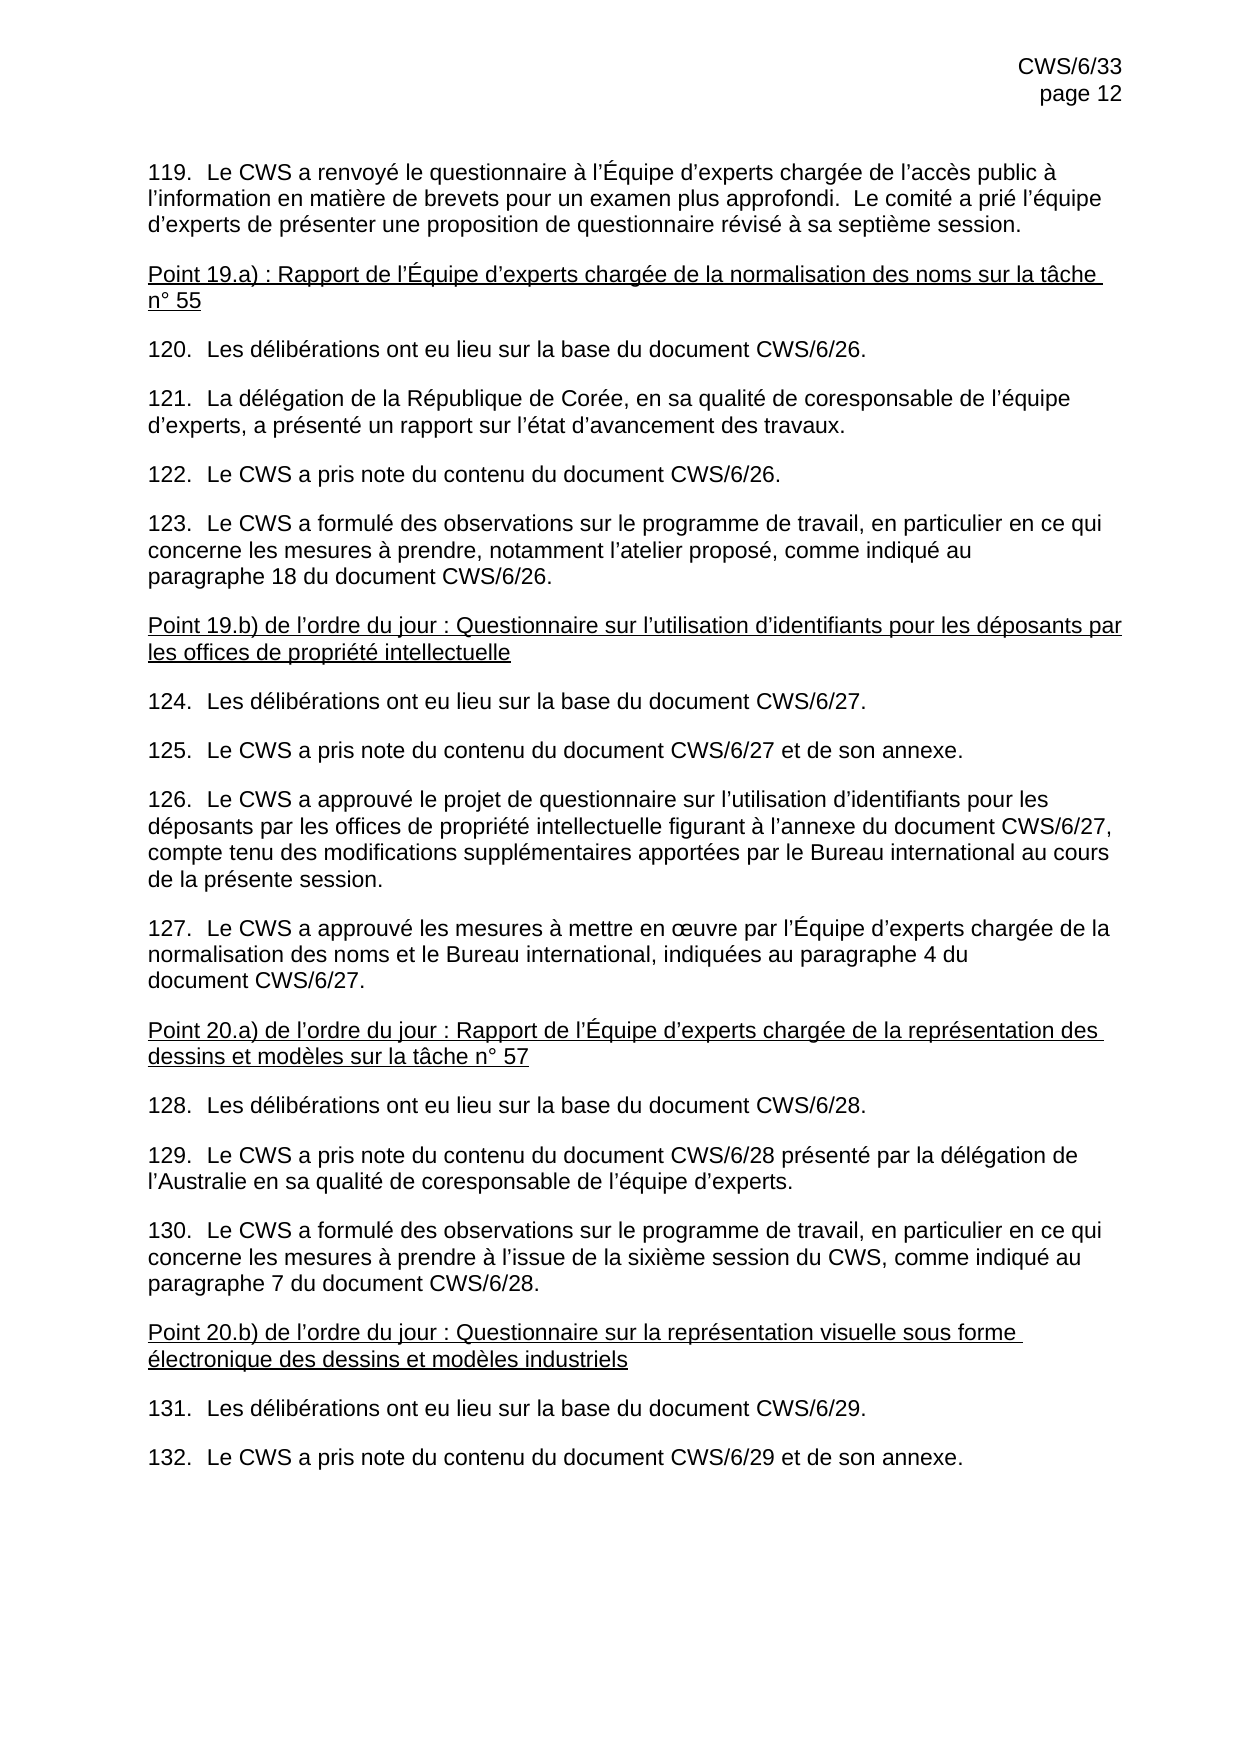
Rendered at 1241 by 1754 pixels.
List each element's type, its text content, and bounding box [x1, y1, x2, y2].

subtitle Point 19.b) de l’ordre du jour : Questionnaire sur l’utilisation d’identifiants pour les déposants par les offices de propriété intellectuelle [148, 612, 1122, 635]
subtitle Point 20.a) de l’ordre du jour : Rapport de l’Équipe d’experts chargée de la représentation des dessins et modèles sur la tâche n° 57 [148, 1017, 1122, 1069]
text Les délibérations ont eu lieu sur la base du document CWS/6/26. [148, 336, 1122, 362]
text Le CWS a approuvé les mesures à mettre en œuvre par l’Équipe d’experts chargée de la normalisation des noms et le Bureau international, indiquées au paragraphe 4 du document CWS/6/27. [148, 915, 1122, 994]
text Le CWS a renvoyé le questionnaire à l’Équipe d’experts chargée de l’accès public à l’information en matière de brevets pour un examen plus approfondi. Le comité a prié l’équipe d’experts de présenter une proposition de questionnaire révisé à sa septième session. [148, 158, 1122, 238]
text Le CWS a pris note du contenu du document CWS/6/27 et de son annexe. [148, 737, 1122, 763]
text Le CWS a pris note du contenu du document CWS/6/28 présenté par la délégation de l’Australie en sa qualité de coresponsable de l’équipe d’experts. [148, 1142, 1122, 1194]
text Le CWS a pris note du contenu du document CWS/6/29 et de son annexe. [148, 1444, 1122, 1471]
text Les délibérations ont eu lieu sur la base du document CWS/6/28. [148, 1092, 1122, 1119]
text Les délibérations ont eu lieu sur la base du document CWS/6/29. [148, 1395, 1122, 1421]
text Le CWS a pris note du contenu du document CWS/6/26. [148, 461, 1122, 487]
text La délégation de la République de Corée, en sa qualité de coresponsable de l’équipe d’experts, a présenté un rapport sur l’état d’avancement des travaux. [148, 385, 1122, 438]
text Le CWS a approuvé le projet de questionnaire sur l’utilisation d’identifiants pour les déposants par les offices de propriété intellectuelle figurant à l’annexe du document CWS/6/27, compte tenu des modifications supplémentaires apportées par le Bureau international au cours de la présente session. [148, 786, 1122, 892]
subtitle Point 20.b) de l’ordre du jour : Questionnaire sur la représentation visuelle sous forme électronique des dessins et modèles industriels [148, 1319, 1122, 1372]
text Le CWS a formulé des observations sur le programme de travail, en particulier en ce qui concerne les mesures à prendre, notamment l’atelier proposé, comme indiqué au paragraphe 18 du document CWS/6/26. [148, 510, 1122, 589]
text Les délibérations ont eu lieu sur la base du document CWS/6/27. [148, 688, 1122, 714]
subtitle Point 19.a) : Rapport de l’Équipe d’experts chargée de la normalisation des noms sur la tâche n° 55 [148, 261, 1122, 313]
text Le CWS a formulé des observations sur le programme de travail, en particulier en ce qui concerne les mesures à prendre à l’issue de la sixième session du CWS, comme indiqué au paragraphe 7 du document CWS/6/28. [148, 1217, 1122, 1296]
subtitle Point 19.b) de l’ordre du jour : Questionnaire sur l’utilisation d’identifiants pour les déposants par les offices de propriété intellectuelle [148, 636, 1122, 665]
